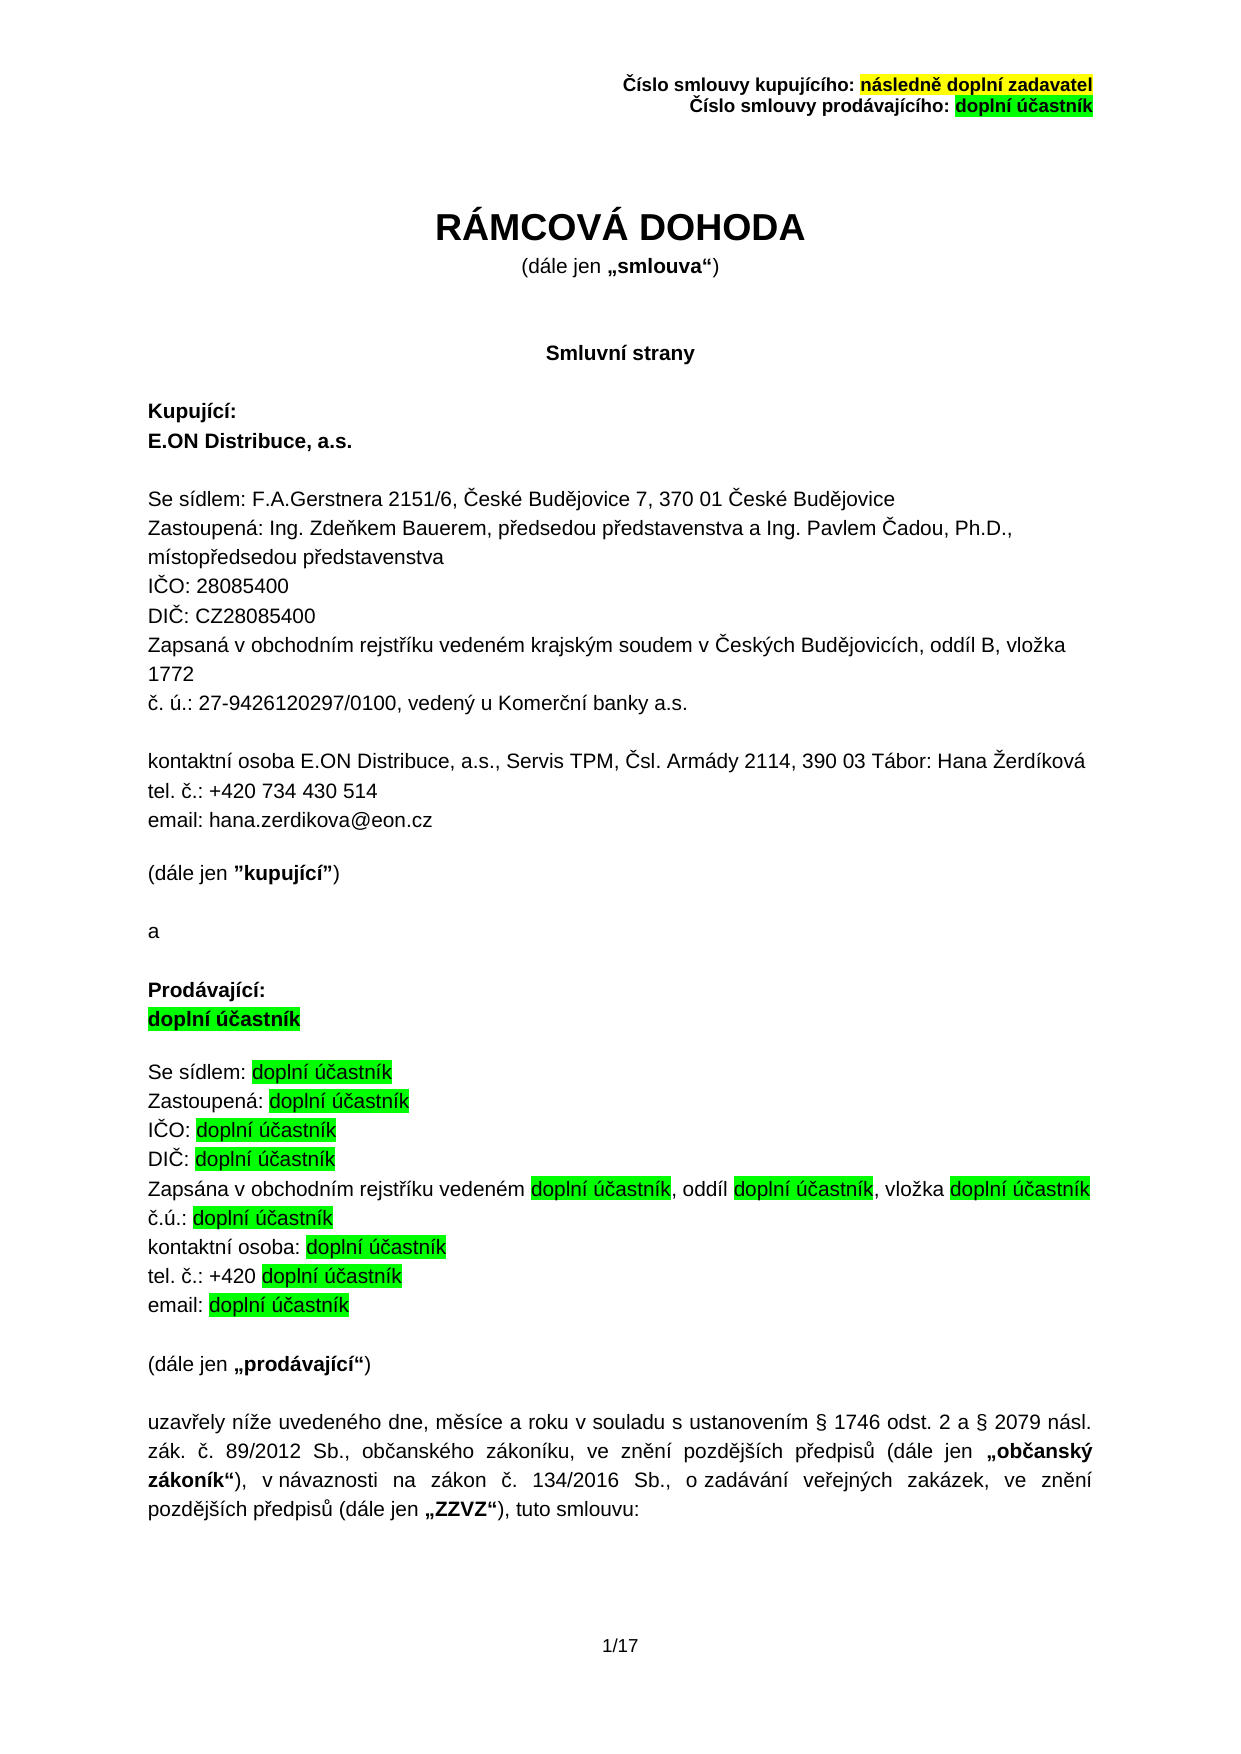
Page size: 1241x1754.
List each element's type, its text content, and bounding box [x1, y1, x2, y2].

text uzavřely níže uvedeného dne, měsíce a roku v souladu s ustanovením § 1746 odst. 2 a § 2079 násl. zák. č. 89/2012 Sb., občanského zákoníku, ve znění pozdějších předpisů (dále jen „občanský zákoník“), v návaznosti na zákon č. 134/2016 Sb., o zadávání veřejných zakázek, ve znění pozdějších předpisů (dále jen „ZZVZ“), tuto smlouvu: [148, 1404, 1093, 1521]
text IČO: doplní účastník [148, 1113, 1093, 1142]
text email: hana.zerdikova@eon.cz [148, 802, 1093, 832]
text Prodávající: [148, 972, 1093, 1001]
text Smluvní strany [148, 336, 1093, 365]
text doplní účastník [148, 1001, 1093, 1031]
text Se sídlem: doplní účastník [148, 1054, 1093, 1084]
text E.ON Distribuce, a.s. [148, 423, 1093, 452]
text Zastoupená: doplní účastník [148, 1084, 1093, 1113]
text Zastoupená: Ing. Zdeňkem Bauerem, předsedou představenstva a Ing. Pavlem Čadou, Ph.D., místopředsedou představenstva [148, 511, 1093, 569]
text (dále jen „prodávající“) [148, 1346, 1093, 1375]
text RÁMCOVÁ DOHODA [148, 205, 1093, 248]
text kontaktní osoba E.ON Distribuce, a.s., Servis TPM, Čsl. Armády 2114, 390 03 Tábor: Hana Žerdíková [148, 744, 1093, 773]
text tel. č.: +420 doplní účastník [148, 1259, 1093, 1288]
text IČO: 28085400 [148, 569, 1093, 598]
text Se sídlem: F.A.Gerstnera 2151/6, České Budějovice 7, 370 01 České Budějovice [148, 482, 1093, 511]
text č. ú.: 27-9426120297/0100, vedený u Komerční banky a.s. [148, 686, 1093, 715]
text email: doplní účastník [148, 1288, 1093, 1317]
text Zapsaná v obchodním rejstříku vedeném krajským soudem v Českých Budějovicích, oddíl B, vložka 1772 [148, 627, 1093, 686]
text tel. č.: +420 734 430 514 [148, 773, 1093, 802]
text kontaktní osoba: doplní účastník [148, 1229, 1093, 1259]
text DIČ: doplní účastník [148, 1142, 1093, 1171]
text DIČ: CZ28085400 [148, 598, 1093, 627]
text č.ú.: doplní účastník [148, 1200, 1093, 1229]
text Zapsána v obchodním rejstříku vedeném doplní účastník, oddíl doplní účastník, vložka doplní účastník [148, 1171, 1093, 1200]
text (dále jen „smlouva“) [148, 248, 1093, 277]
text a [148, 914, 1093, 943]
text Kupující: [148, 394, 1093, 423]
text (dále jen ”kupující”) [148, 856, 1093, 885]
